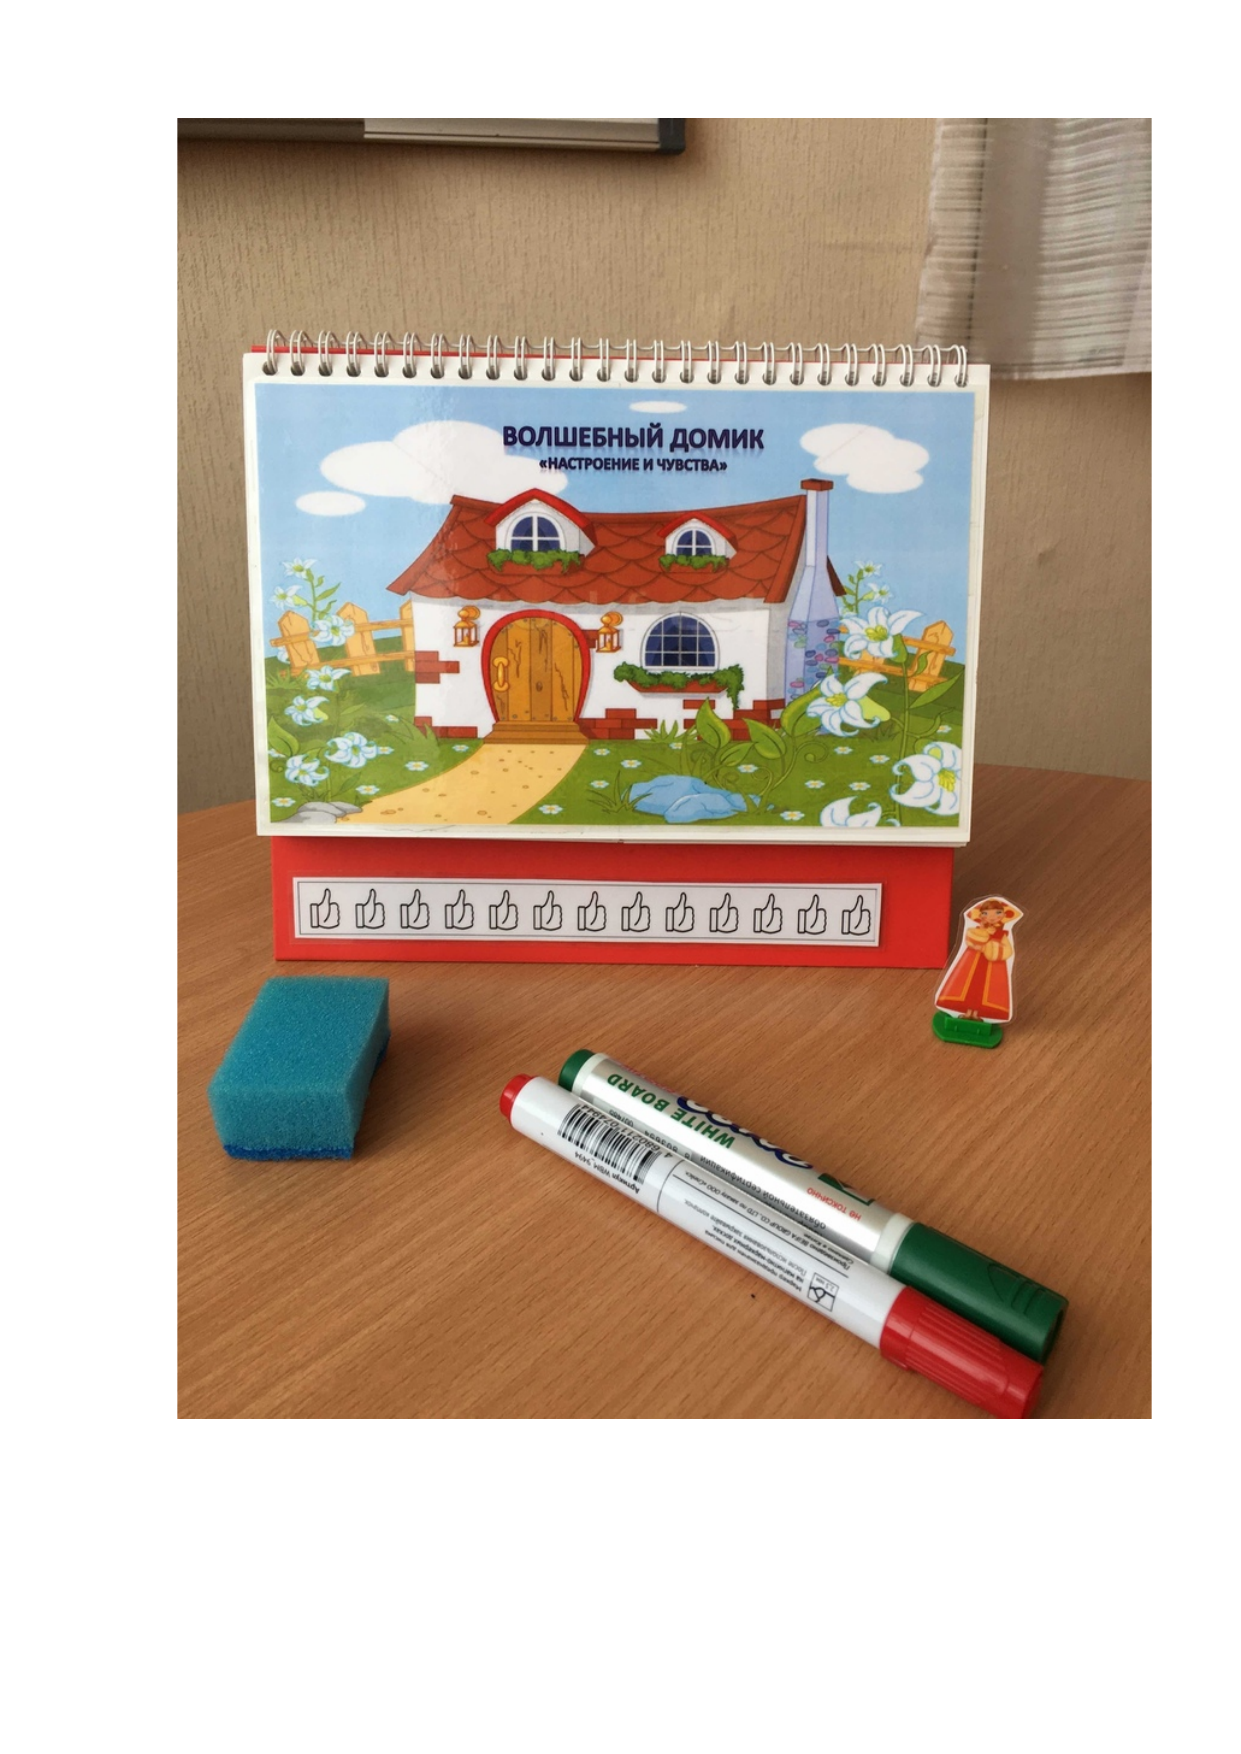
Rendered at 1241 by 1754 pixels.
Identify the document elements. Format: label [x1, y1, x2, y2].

picture [177, 118, 1152, 1419]
